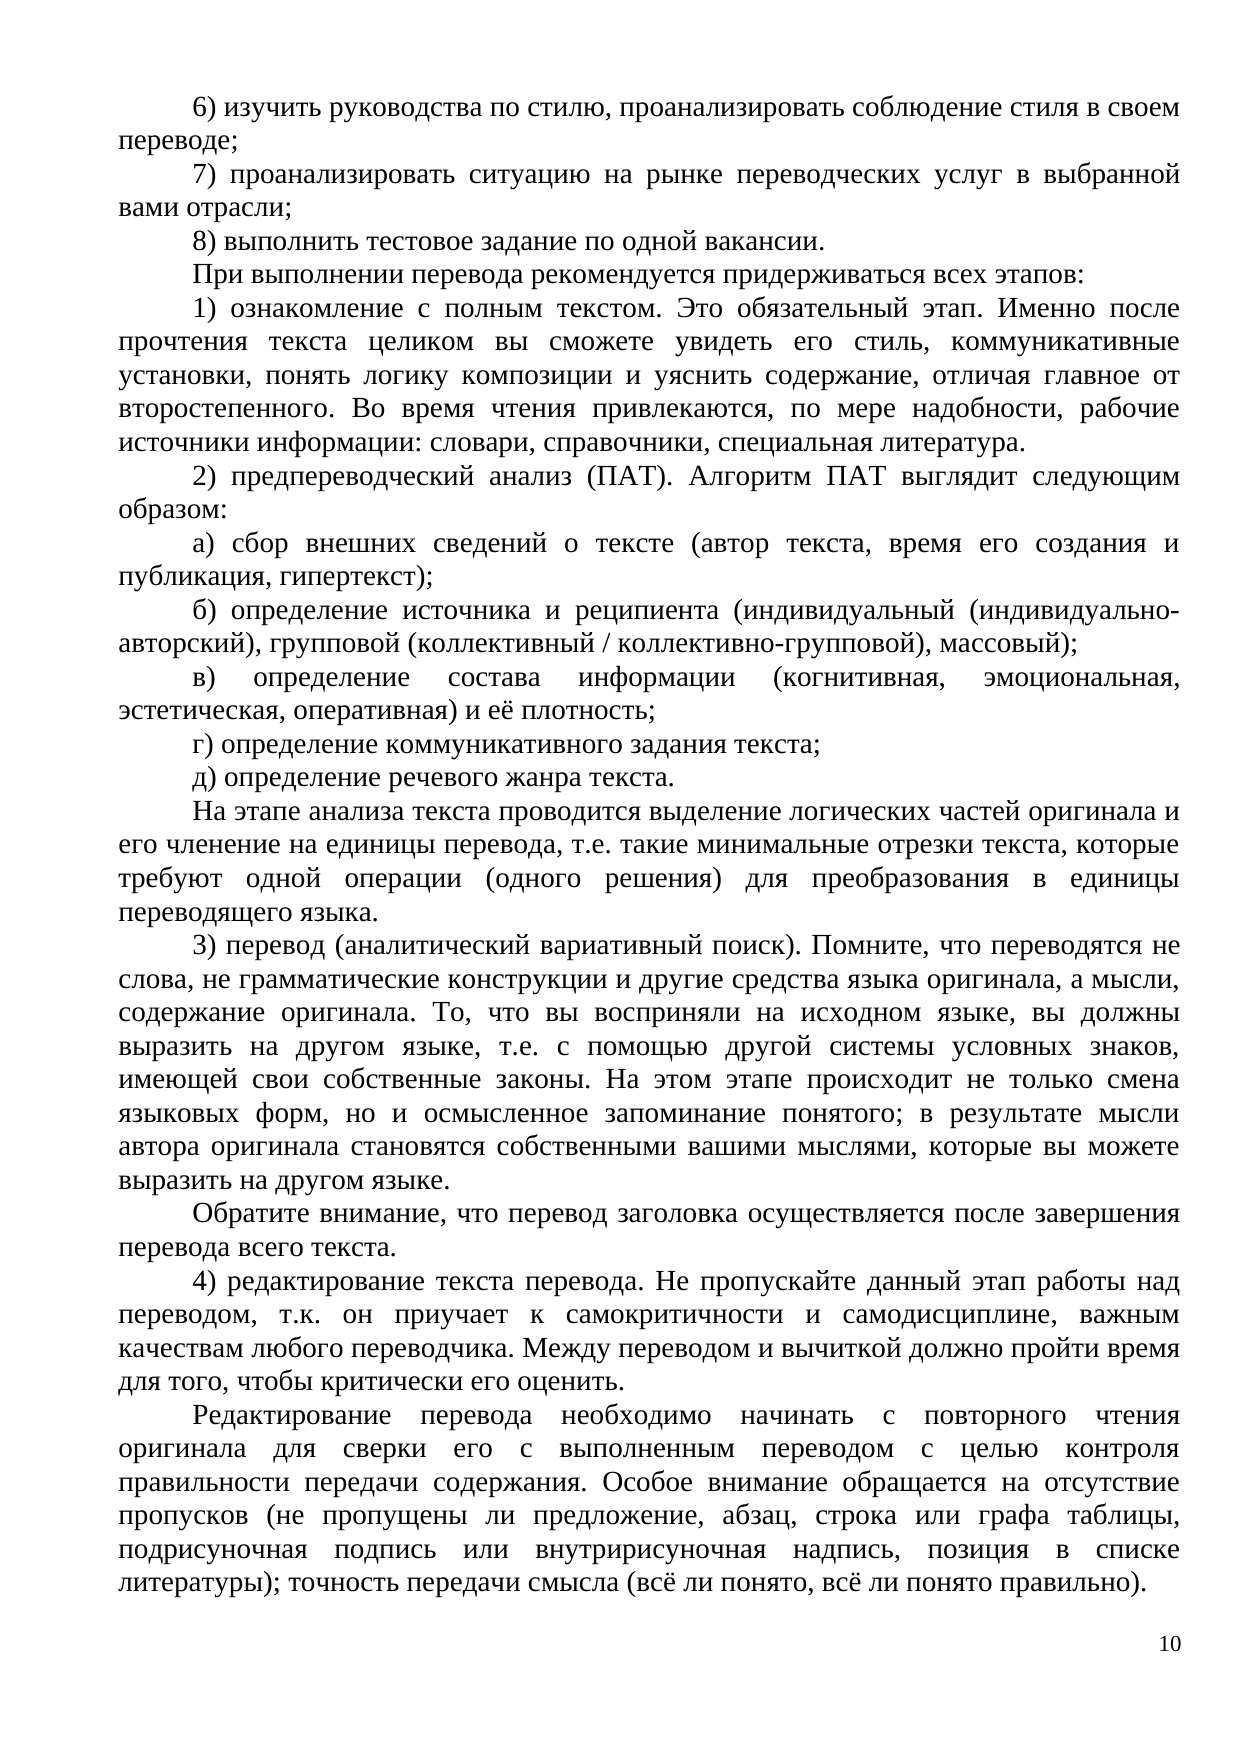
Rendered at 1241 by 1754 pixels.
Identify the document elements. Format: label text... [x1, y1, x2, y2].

text 4) редактирование текста перевода. Не пропускайте данный этап работы над переводом, т.к. он приучает к самокритичности и самодисциплине, важным качествам любого переводчика. Между переводом и вычиткой должно пройти время для того, чтобы критически его оценить. [118, 1263, 1181, 1397]
text а) сбор внешних сведений о тексте (автор текста, время его создания и публикация, гипертекст); [118, 525, 1181, 592]
text 6) изучить руководства по стилю, проанализировать соблюдение стиля в своем переводе; [118, 89, 1181, 156]
text Редактирование перевода необходимо начинать с повторного чтения оригинала для сверки его с выполненным переводом с целью контроля правильности передачи содержания. Особое внимание обращается на отсутствие пропусков (не пропущены ли предложение, абзац, строка или графа таблицы, подрисуночная подпись или внутририсуночная надпись, позиция в списке литературы); точность передачи смысла (всё ли понято, всё ли понято правильно). [118, 1397, 1181, 1598]
text г) определение коммуникативного задания текста; [118, 726, 1181, 759]
text в) определение состава информации (когнитивная, эмоциональная, эстетическая, оперативная) и её плотность; [118, 659, 1181, 726]
text 1) ознакомление с полным текстом. Это обязательный этап. Именно после прочтения текста целиком вы сможете увидеть его стиль, коммуникативные установки, понять логику композиции и уяснить содержание, отличая главное от второстепенного. Во время чтения привлекаются, по мере надобности, рабочие источники информации: словари, справочники, специальная литература. [118, 290, 1181, 458]
text б) определение источника и реципиента (индивидуальный (индивидуально-авторский), групповой (коллективный / коллективно-групповой), массовый); [118, 592, 1181, 659]
text На этапе анализа текста проводится выделение логических частей оригинала и его членение на единицы перевода, т.е. такие минимальные отрезки текста, которые требуют одной операции (одного решения) для преобразования в единицы переводящего языка. [118, 793, 1181, 927]
text 8) выполнить тестовое задание по одной вакансии. [118, 223, 1181, 256]
text При выполнении перевода рекомендуется придерживаться всех этапов: [118, 256, 1181, 290]
text 3) перевод (аналитический вариативный поиск). Помните, что переводятся не слова, не грамматические конструкции и другие средства языка оригинала, а мысли, содержание оригинала. То, что вы восприняли на исходном языке, вы должны выразить на другом языке, т.е. с помощью другой системы условных знаков, имеющей свои собственные законы. На этом этапе происходит не только смена языковых форм, но и осмысленное запоминание понятого; в результате мысли автора оригинала становятся собственными вашими мыслями, которые вы можете выразить на другом языке. [118, 927, 1181, 1196]
text 2) предпереводческий анализ (ПАТ). Алгоритм ПАТ выглядит следующим образом: [118, 458, 1181, 525]
text 7) проанализировать ситуацию на рынке переводческих услуг в выбранной вами отрасли; [118, 156, 1181, 223]
text д) определение речевого жанра текста. [118, 759, 1181, 793]
text Обратите внимание, что перевод заголовка осуществляется после завершения перевода всего текста. [118, 1196, 1181, 1263]
